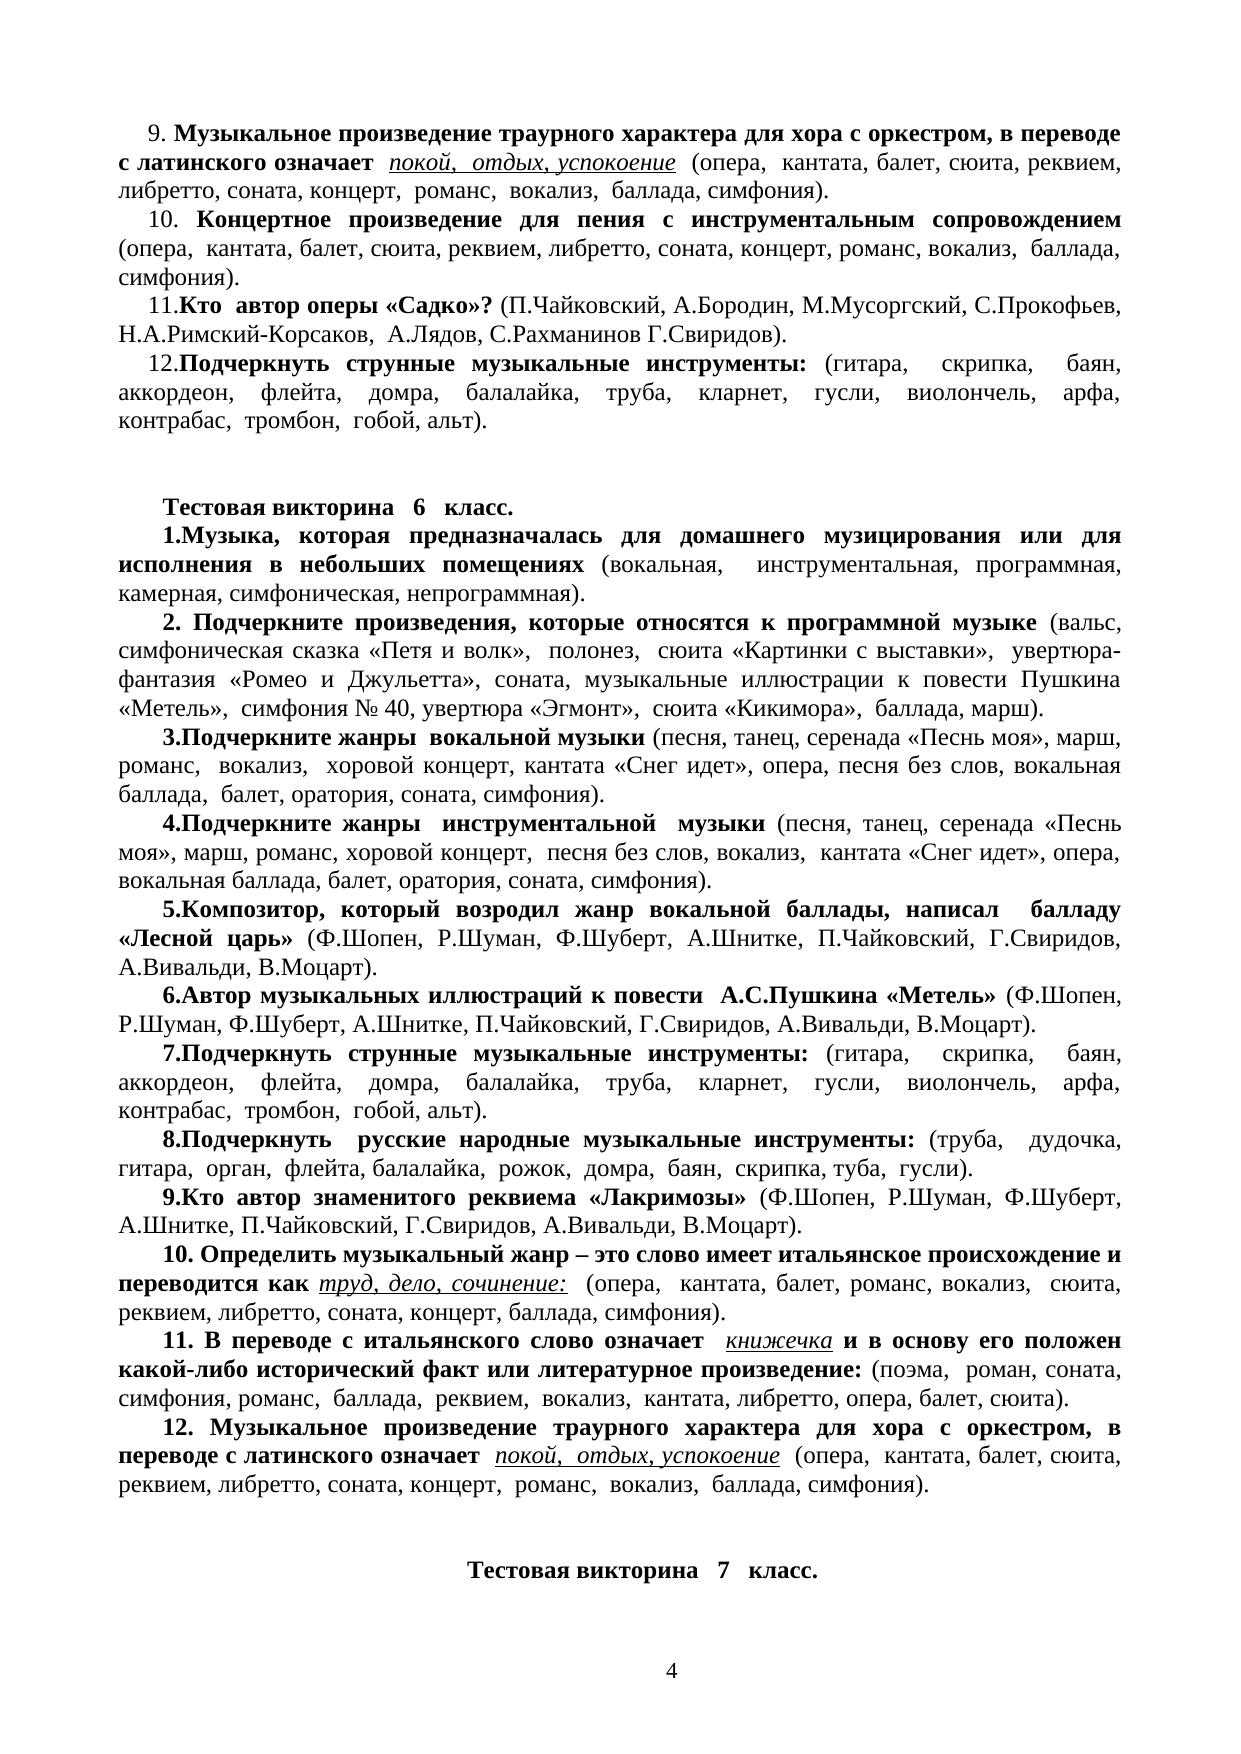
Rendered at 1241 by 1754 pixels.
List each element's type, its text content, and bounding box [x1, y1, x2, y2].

text Тестовая викторина 6 класс. [118, 492, 1122, 521]
text 6.Автор музыкальных иллюстраций к повести А.С.Пушкина «Метель» (Ф.Шопен, Р.Шуман, Ф.Шуберт, А.Шнитке, П.Чайковский, Г.Свиридов, А.Вивальди, В.Моцарт). [118, 981, 1122, 1038]
text 7.Подчеркнуть струнные музыкальные инструменты: (гитара, скрипка, баян, аккордеон, флейта, домра, балалайка, труба, кларнет, гусли, виолончель, арфа, контрабас, тромбон, гобой, альт). [118, 1038, 1122, 1124]
text Тестовая викторина 7 класс. [118, 1556, 1122, 1584]
text 11. В переводе с итальянского слово означает книжечка и в основу его положен какой-либо исторический факт или литературное произведение: (поэма, роман, соната, симфония, романс, баллада, реквием, вокализ, кантата, либретто, опера, балет, сюита). [118, 1326, 1122, 1412]
text 9.Кто автор знаменитого реквиема «Лакримозы» (Ф.Шопен, Р.Шуман, Ф.Шуберт, А.Шнитке, П.Чайковский, Г.Свиридов, А.Вивальди, В.Моцарт). [118, 1182, 1122, 1239]
text 1.Музыка, которая предназначалась для домашнего музицирования или для исполнения в небольших помещениях (вокальная, инструментальная, программная, камерная, симфоническая, непрограммная). [118, 521, 1122, 607]
text 2. Подчеркните произведения, которые относятся к программной музыке (вальс, симфоническая сказка «Петя и волк», полонез, сюита «Картинки с выставки», увертюра-фантазия «Ромео и Джульетта», соната, музыкальные иллюстрации к повести Пушкина «Метель», симфония № 40, увертюра «Эгмонт», сюита «Кикимора», баллада, марш). [118, 607, 1122, 722]
text 12.Подчеркнуть струнные музыкальные инструменты: (гитара, скрипка, баян, аккордеон, флейта, домра, балалайка, труба, кларнет, гусли, виолончель, арфа, контрабас, тромбон, гобой, альт). [118, 348, 1122, 434]
text 10. Концертное произведение для пения с инструментальным сопровождением (опера, кантата, балет, сюита, реквием, либретто, соната, концерт, романс, вокализ, баллада, симфония). [118, 204, 1122, 291]
text 5.Композитор, который возродил жанр вокальной баллады, написал балладу «Лесной царь» (Ф.Шопен, Р.Шуман, Ф.Шуберт, А.Шнитке, П.Чайковский, Г.Свиридов, А.Вивальди, В.Моцарт). [118, 894, 1122, 981]
text 10. Определить музыкальный жанр – это слово имеет итальянское происхождение и переводится как труд, дело, сочинение: (опера, кантата, балет, романс, вокализ, сюита, реквием, либретто, соната, концерт, баллада, симфония). [118, 1239, 1122, 1326]
text 8.Подчеркнуть русские народные музыкальные инструменты: (труба, дудочка, гитара, орган, флейта, балалайка, рожок, домра, баян, скрипка, туба, гусли). [118, 1124, 1122, 1182]
text 11.Кто автор оперы «Садко»? (П.Чайковский, А.Бородин, М.Мусоргский, С.Прокофьев, Н.А.Римский-Корсаков, А.Лядов, С.Рахманинов Г.Свиридов). [118, 291, 1122, 348]
text 9. Музыкальное произведение траурного характера для хора с оркестром, в переводе с латинского означает покой, отдых, успокоение (опера, кантата, балет, сюита, реквием, либретто, соната, концерт, романс, вокализ, баллада, симфония). [118, 118, 1122, 204]
text 12. Музыкальное произведение траурного характера для хора с оркестром, в переводе с латинского означает покой, отдых, успокоение (опера, кантата, балет, сюита, реквием, либретто, соната, концерт, романс, вокализ, баллада, симфония). [118, 1412, 1122, 1498]
text 3.Подчеркните жанры вокальной музыки (песня, танец, серенада «Песнь моя», марш, романс, вокализ, хоровой концерт, кантата «Снег идет», опера, песня без слов, вокальная баллада, балет, оратория, соната, симфония). [118, 722, 1122, 808]
text 4.Подчеркните жанры инструментальной музыки (песня, танец, серенада «Песнь моя», марш, романс, хоровой концерт, песня без слов, вокализ, кантата «Снег идет», опера, вокальная баллада, балет, оратория, соната, симфония). [118, 808, 1122, 894]
